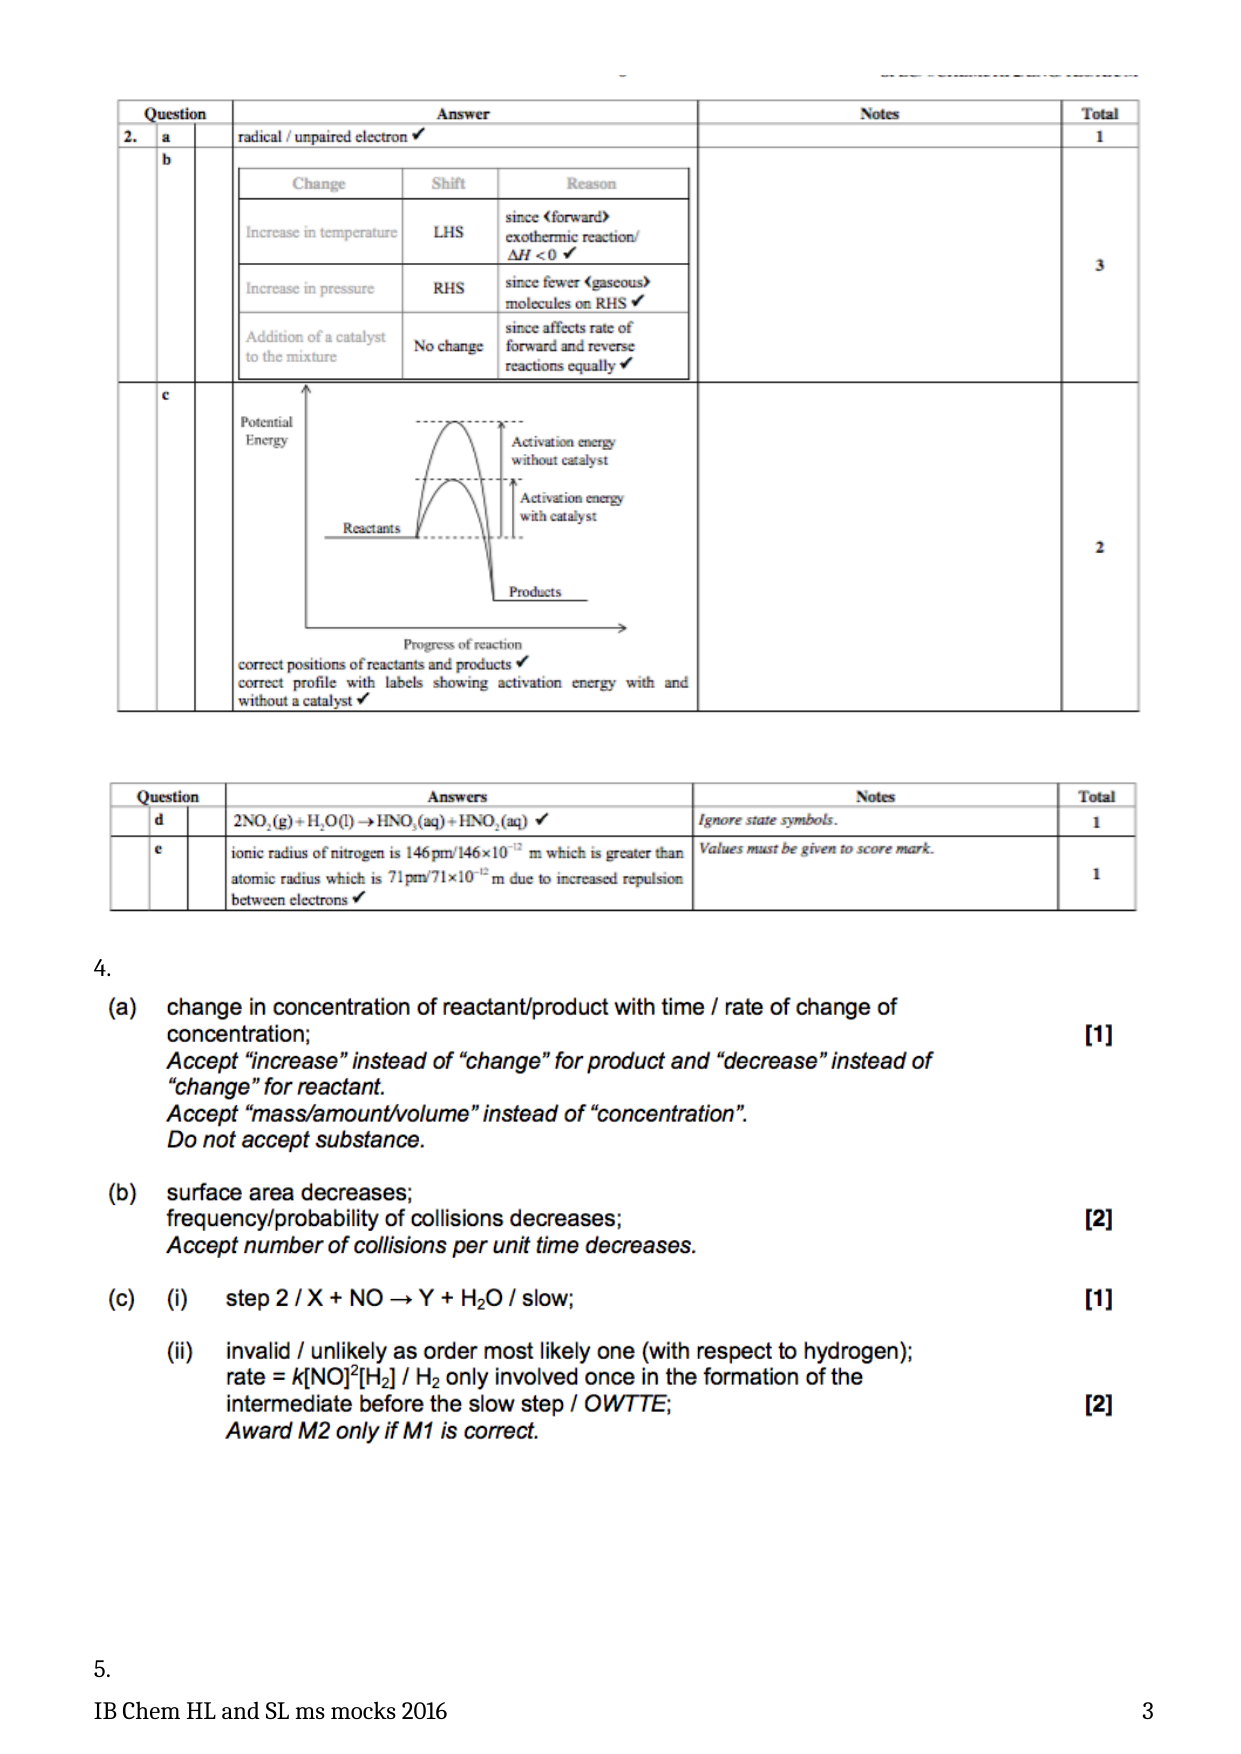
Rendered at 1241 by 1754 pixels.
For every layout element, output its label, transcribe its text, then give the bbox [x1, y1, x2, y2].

picture [93, 763, 1153, 925]
text 4. [94, 954, 1154, 982]
picture [93, 982, 1153, 1454]
text 5. [94, 1654, 1154, 1683]
picture [93, 75, 1153, 735]
